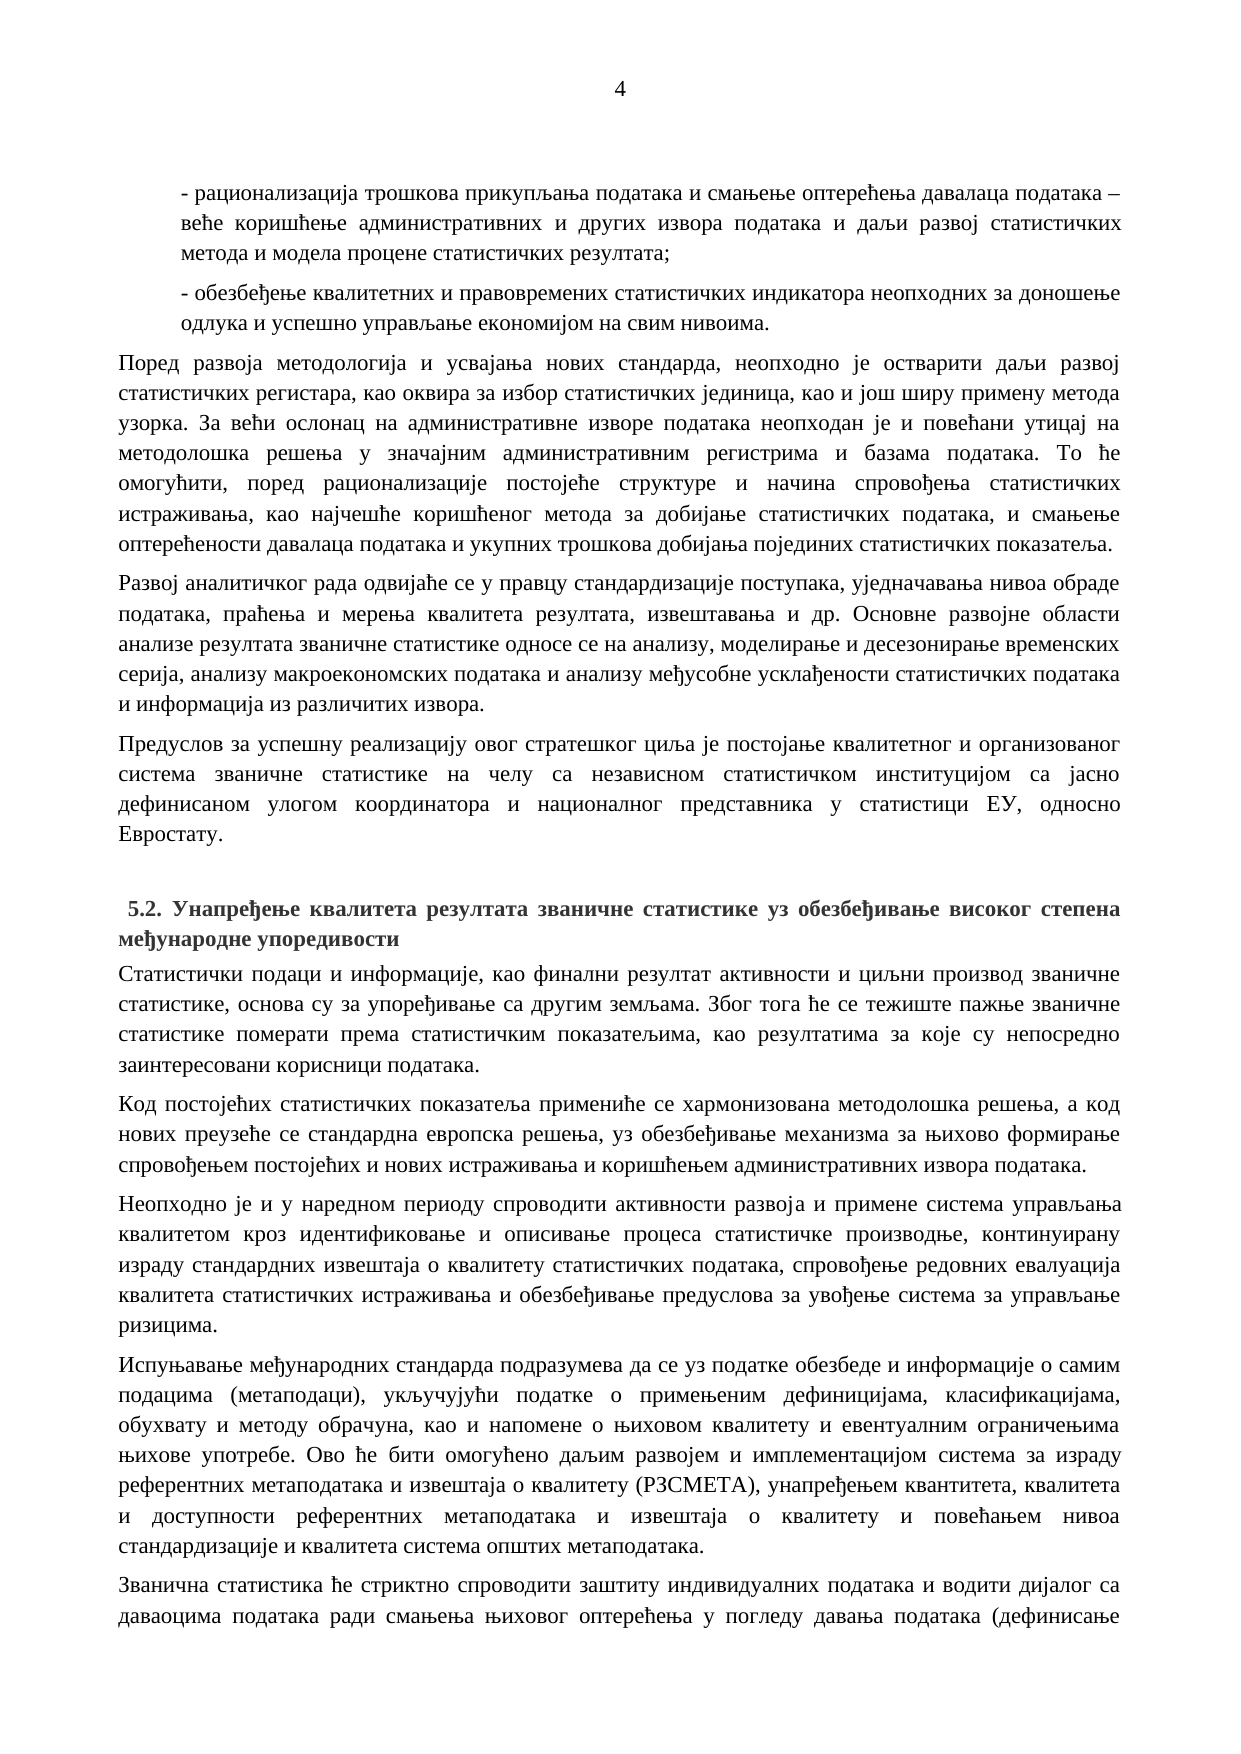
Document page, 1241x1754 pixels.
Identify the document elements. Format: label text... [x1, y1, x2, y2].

text - рационализација трошкова прикупљања података и смањење оптерећења давалаца података – веће коришћење административних и других извора података и даљи развој статистичких метода и модела процене статистичких резултата; [181, 179, 1122, 266]
text Код постојећих статистичких показатеља примениће се хармонизована методолошка решења, а код нових преузеће се стандардна европска решења, уз обезбеђивање механизма за њихово формирање спровођењем постојећих и нових истраживања и коришћењем административних извора података. [118, 1090, 1122, 1177]
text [118, 1571, 1122, 1628]
text Развој аналитичког рада одвијаће се у правцу стандардизације поступака, уједначавања нивоа обраде података, праћења и мерења квалитета резултата, извештавања и др. Основне развојне области анализе резултата званичне статистике односе се на анализу, моделирање и десезонирање временских серија, анализу макроекономских података и анализу међусобне усклађености статистичких података и информација из различитих извора. [118, 569, 1122, 717]
text 5.2. Унапређење квалитета резултата званичне статистике уз обезбеђивање високог степена међународне упоредивости [118, 895, 1122, 951]
text Предуслов за успешну реализацију овог стратешког циља је постојање квалитетног и организованог система званичне статистике на челу са независном статистичком институцијом са јасно дефинисаном улогом координатора и националног представника у статистици ЕУ, односно Евростату. [118, 730, 1122, 847]
text Неопходно је и у наредном периоду спроводити активности развојa и применe система управљања квалитетом кроз идентификовање и описивање процеса статистичке производње, континуирану израду стандардних извештаја о квалитету статистичких података, спровођење редовних евалуација квалитета статистичких истраживања и обезбеђивање предуслова за увођење система за управљање ризицима. [118, 1190, 1122, 1337]
text - обезбеђење квалитетних и правовремених статистичких индикатора неопходних за доношење одлука и успешно управљање економијом на свим нивоима. [181, 279, 1122, 335]
text Статистички подаци и информације, као финални резултат активности и циљни производ званичне статистике, основа су за упоређивање са другим земљама. Због тога ће се тежиште пажње званичне статистике померати према статистичким показатељима, као резултатима за које су непосредно заинтересовани корисници података. [118, 960, 1122, 1077]
text Испуњавање међународних стандарда подразумева да се уз податке обезбеде и информације о самим подацима (метаподаци), укључујући податке о примењеним дефиницијама, класификацијама, обухвату и методу обрачуна, као и напомене о њиховом квалитету и евентуалним ограничењима њихове употребе. Ово ће бити омогућено даљим развојем и имплементацијом система за израду референтних метаподатака и извештаја о квалитету (РЗСМЕТА), унапређењем квантитета, квалитета и доступности референтних метаподатака и извештаја о квалитету и повећањем нивоа стандардизације и квалитета система општих метаподатака. [118, 1351, 1122, 1558]
text Поред развоја методологија и усвајања нових стандарда, неопходно је остварити даљи развој статистичких регистара, као оквира за избор статистичких јединица, као и још ширу примену метода узорка. За већи ослонац на административне изворе података неопходан је и повећани утицај на методолошка решења у значајним административним регистрима и базама података. То ће омогућити, поред рационализације постојеће структуре и начина спровођења статистичких истраживања, као најчешће коришћеног метода за добијање статистичких података, и смањење оптерећености давалаца података и укупних трошкова добијања појединих статистичких показатеља. [118, 348, 1122, 556]
